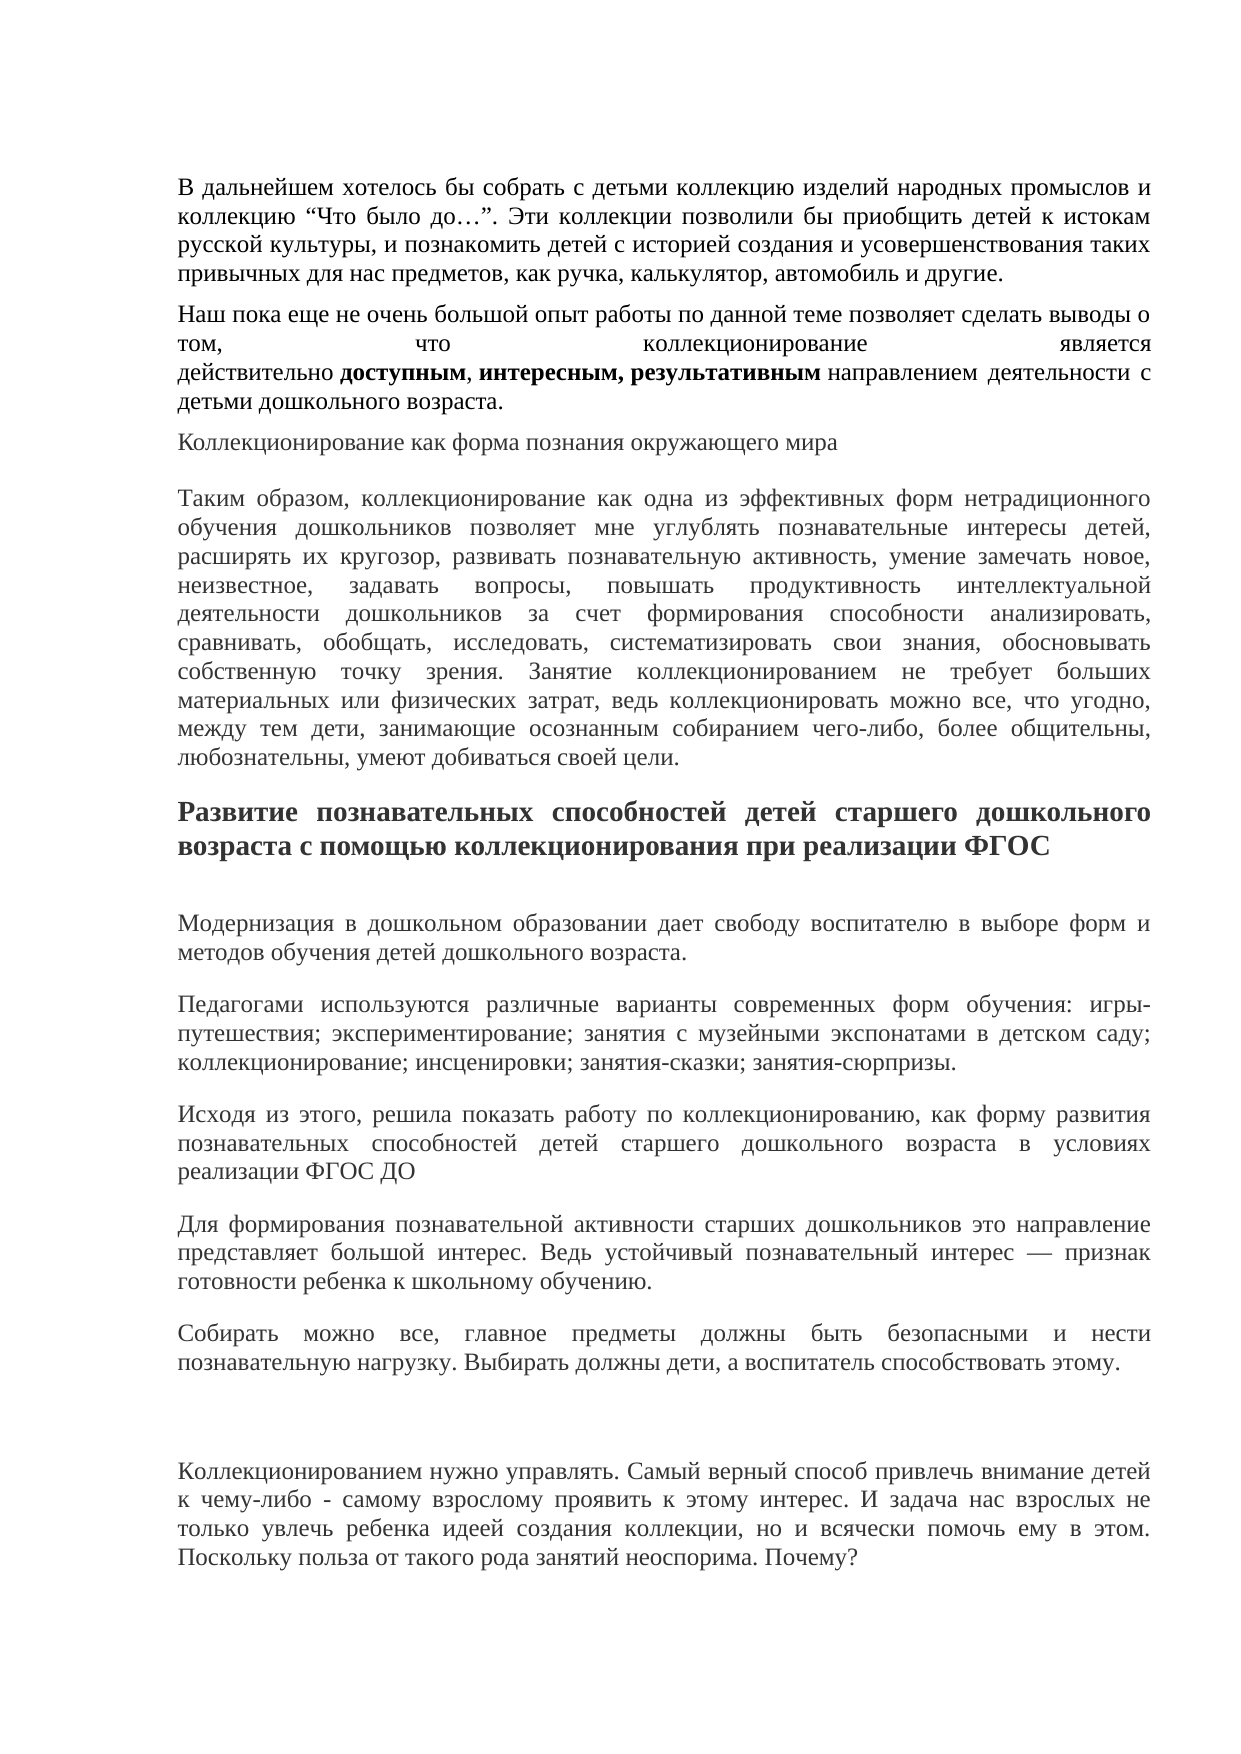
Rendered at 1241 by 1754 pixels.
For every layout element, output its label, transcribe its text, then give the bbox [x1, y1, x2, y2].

text Педагогами используются различные варианты современных форм обучения: игры-путешествия; экспериментирование; занятия с музейными экспонатами в детском саду; коллекционирование; инсценировки; занятия-сказки; занятия-сюрпризы. [177, 989, 1152, 1076]
text Для формирования познавательной активности старших дошкольников это направление представляет большой интерес. Ведь устойчивый познавательный интерес — признак готовности ребенка к школьному обучению. [177, 1209, 1152, 1295]
text Исходя из этого, решила показать работу по коллекционированию, как форму развития познавательных способностей детей старшего дошкольного возраста в условиях реализации ФГОС ДО [177, 1099, 1152, 1185]
text Коллекционированием нужно управлять. Самый верный способ привлечь внимание детей к чему-либо - самому взрослому проявить к этому интерес. И задача нас взрослых не только увлечь ребенка идеей создания коллекции, но и всячески помочь ему в этом. Поскольку польза от такого рода занятий неоспорима. Почему? [177, 1456, 1152, 1571]
text Собирать можно все, главное предметы должны быть безопасными и нести познавательную нагрузку. Выбирать должны дети, а воспитатель способствовать этому. [177, 1318, 1152, 1376]
text Модернизация в дошкольном образовании дает свободу воспитателю в выборе форм и методов обучения детей дошкольного возраста. [177, 908, 1152, 966]
text Наш пока еще не очень большой опыт работы по данной теме позволяет сделать выводы о том, что коллекционирование является действительно доступным, интересным, результативным направлением деятельности с детьми дошкольного возраста. [177, 299, 1152, 414]
text Таким образом, коллекционирование как одна из эффективных форм нетрадиционного обучения дошкольников позволяет мне углублять познавательные интересы детей, расширять их кругозор, развивать познавательную активность, умение замечать новое, неизвестное, задавать вопросы, повышать продуктивность интеллектуальной деятельности дошкольников за счет формирования способности анализировать, сравнивать, обобщать, исследовать, систематизировать свои знания, обосновывать собственную точку зрения. Занятие коллекционированием не требует больших материальных или физических затрат, ведь коллекционировать можно все, что угодно, между тем дети, занимающие осознанным собиранием чего-либо, более общительны, любознательны, умеют добиваться своей цели. [177, 483, 1152, 771]
subtitle Развитие познавательных способностей детей старшего дошкольного возраста с помощью коллекционирования при реализации ФГОС [177, 794, 1152, 861]
text В дальнейшем хотелось бы собрать с детьми коллекцию изделий народных промыслов и коллекцию “Что было до…”. Эти коллекции позволили бы приобщить детей к истокам русской культуры, и познакомить детей с историей создания и усовершенствования таких привычных для нас предметов, как ручка, калькулятор, автомобиль и другие. [177, 172, 1152, 287]
text Коллекционирование как форма познания окружающего мира [177, 427, 1152, 456]
